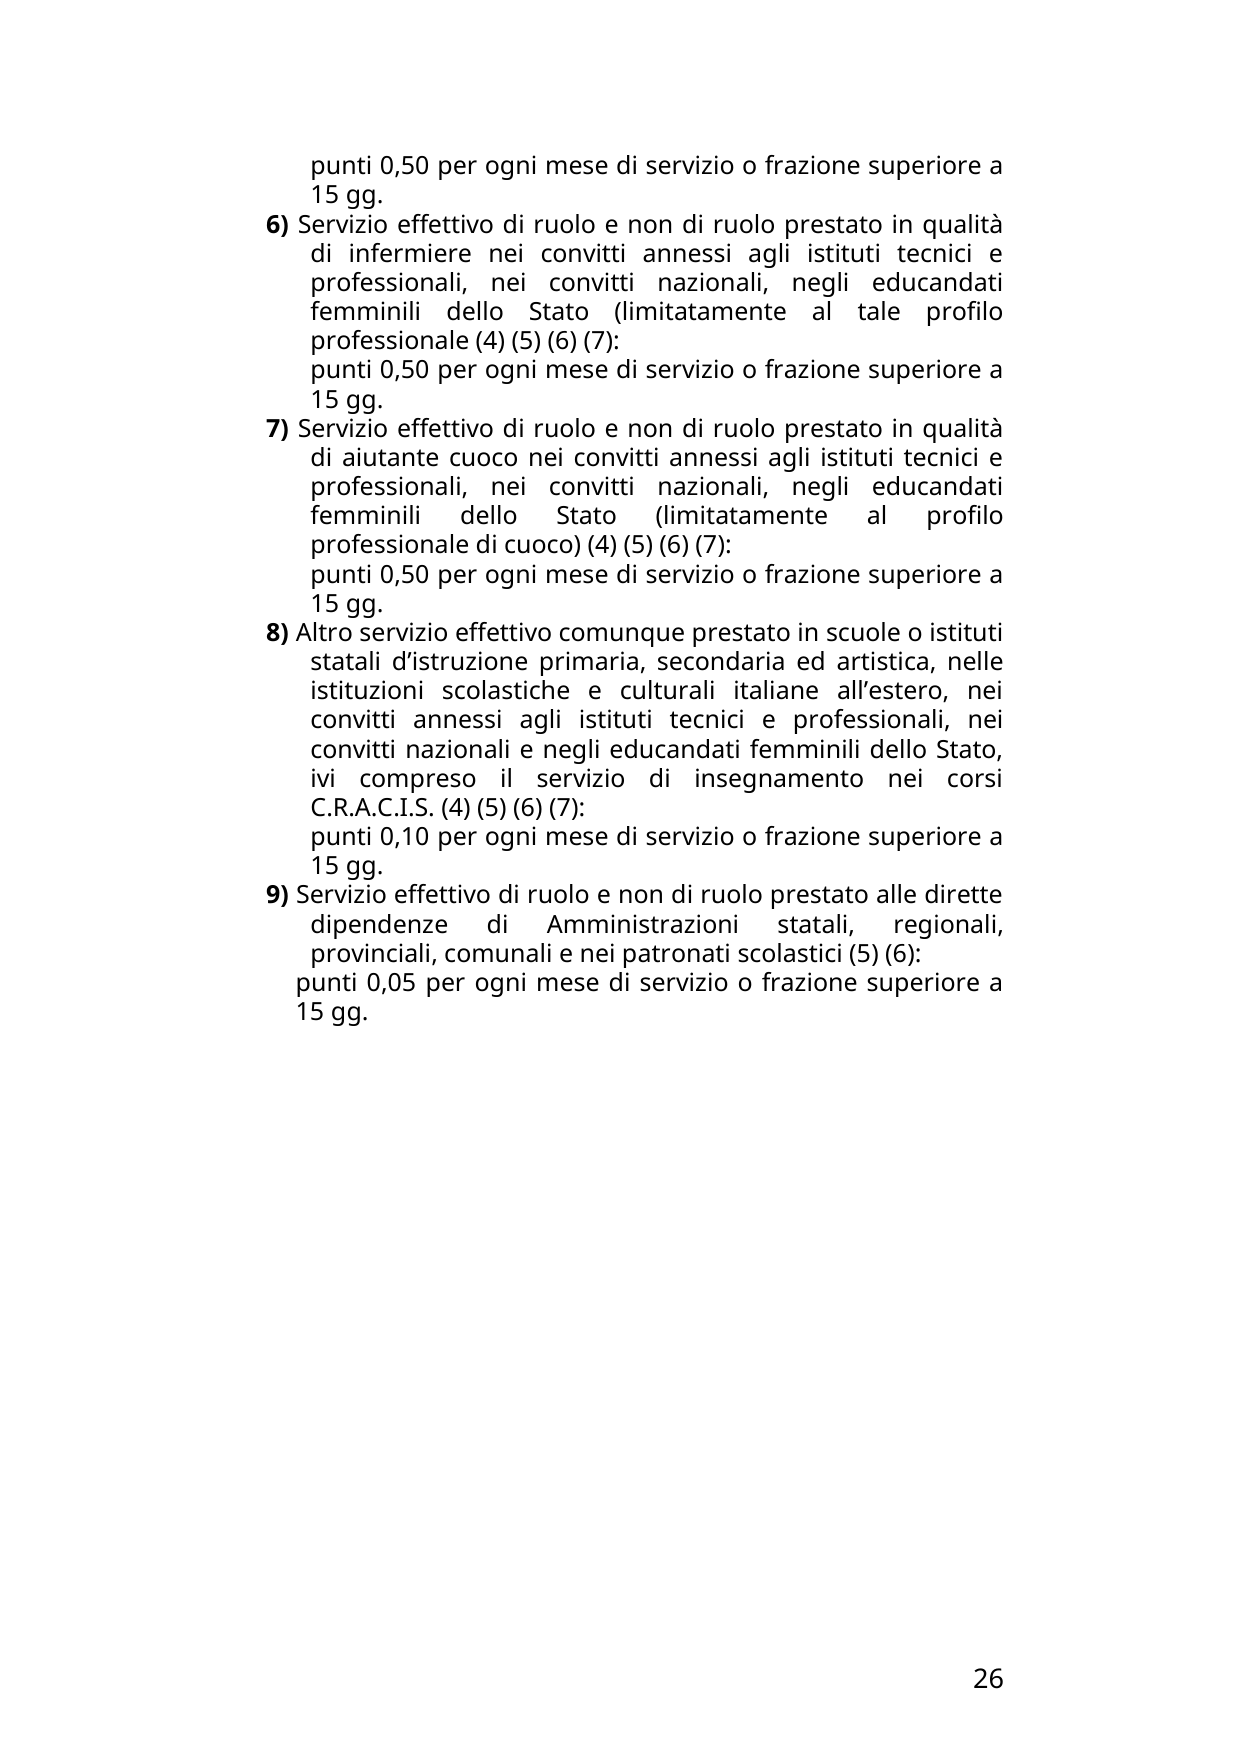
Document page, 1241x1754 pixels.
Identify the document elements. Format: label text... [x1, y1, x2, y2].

text punti 0,50 per ogni mese di servizio o frazione superiore a 15 gg. [310, 356, 1004, 414]
text 8) Altro servizio effettivo comunque prestato in scuole o istituti statali d’istruzione primaria, secondaria ed artistica, nelle istituzioni scolastiche e culturali italiane all’estero, nei convitti annessi agli istituti tecnici e professionali, nei convitti nazionali e negli educandati femminili dello Stato, ivi compreso il servizio di insegnamento nei corsi C.R.A.C.I.S. (4) (5) (6) (7): [266, 618, 1004, 822]
text punti 0,50 per ogni mese di servizio o frazione superiore a 15 gg. [310, 560, 1004, 618]
text 6) Servizio effettivo di ruolo e non di ruolo prestato in qualità di infermiere nei convitti annessi agli istituti tecnici e professionali, nei convitti nazionali, negli educandati femminili dello Stato (limitatamente al tale profilo professionale (4) (5) (6) (7): [266, 210, 1004, 356]
text 7) Servizio effettivo di ruolo e non di ruolo prestato in qualità di aiutante cuoco nei convitti annessi agli istituti tecnici e professionali, nei convitti nazionali, negli educandati femminili dello Stato (limitatamente al profilo professionale di cuoco) (4) (5) (6) (7): [266, 414, 1004, 560]
text punti 0,05 per ogni mese di servizio o frazione superiore a 15 gg. [295, 968, 1004, 1026]
text 9) Servizio effettivo di ruolo e non di ruolo prestato alle dirette dipendenze di Amministrazioni statali, regionali, provinciali, comunali e nei patronati scolastici (5) (6): [266, 881, 1004, 968]
text punti 0,10 per ogni mese di servizio o frazione superiore a 15 gg. [310, 822, 1004, 881]
text punti 0,50 per ogni mese di servizio o frazione superiore a 15 gg. [310, 151, 1004, 210]
